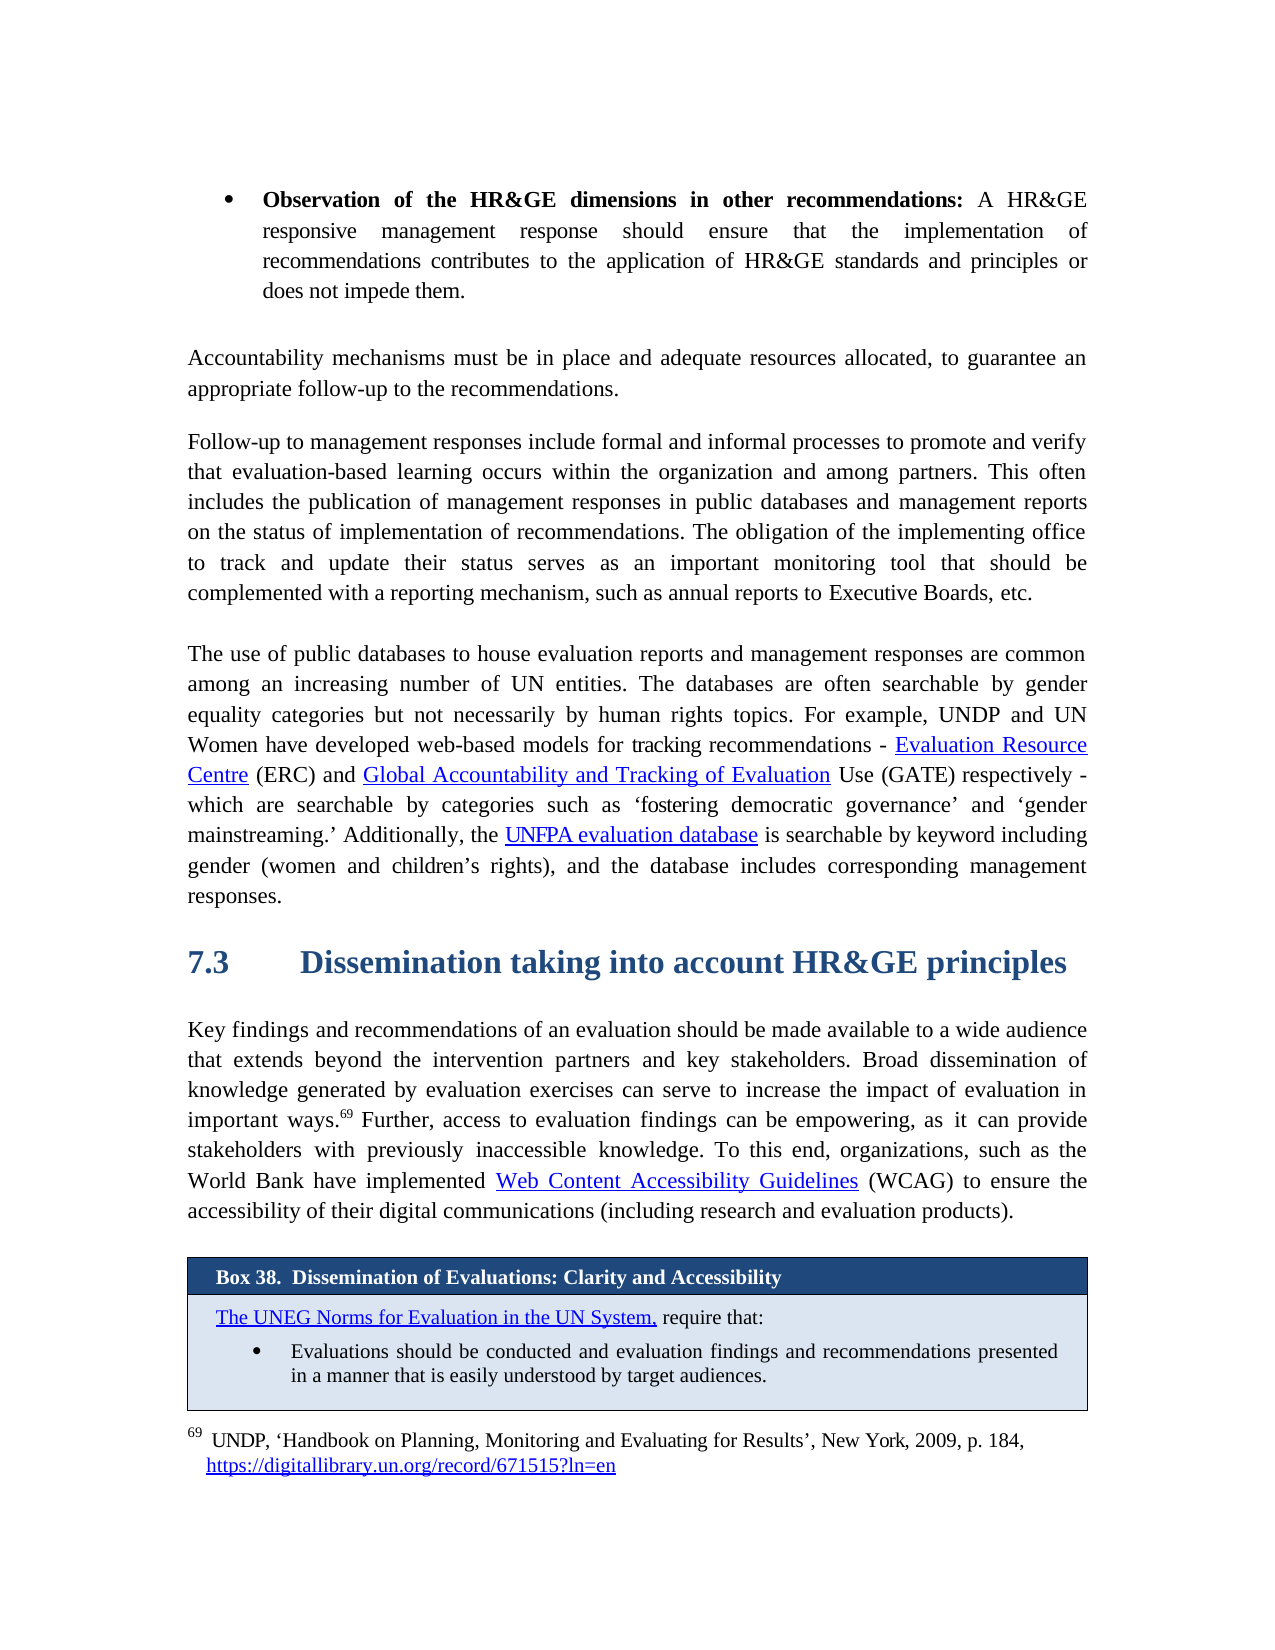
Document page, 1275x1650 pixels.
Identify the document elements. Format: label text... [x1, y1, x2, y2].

text Key findings and recommendations of an evaluation should be made available to a wide audience that extends beyond the intervention partners and key stakeholders. Broad dissemination of knowledge generated by evaluation exercises can serve to increase the impact of evaluation in important ways. Further, access to evaluation findings can be empowering, as it can provide stakeholders with previously inaccessible knowledge. To this end, organizations, such as the World Bank have implemented Web Content Accessibility Guidelines (WCAG) to ensure the accessibility of their digital communications (including research and evaluation products). [187, 1016, 1088, 1223]
list Observation of the HR&GE dimensions in other recommendations: A HR&GE responsive management response should ensure that the implementation of recommendations contributes to the application of HR&GE standards and principles or does not impede them. [225, 186, 1087, 303]
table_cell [188, 1295, 1087, 1410]
table_header Box 38. Dissemination of Evaluations: Clarity and Accessibility [188, 1258, 1087, 1294]
list Dissemination taking into account HR&GE principles [187, 942, 1087, 981]
text Accountability mechanisms must be in place and adequate resources allocated, to guarantee an appropriate follow-up to the recommendations. [187, 344, 1088, 401]
text The use of public databases to house evaluation reports and management responses are common among an increasing number of UN entities. The databases are often searchable by gender equality categories but not necessarily by human rights topics. For example, UNDP and UN Women have developed web-based models for tracking recommendations - Evaluation Resource Centre (ERC) and Global Accountability and Tracking of Evaluation Use (GATE) respectively - which are searchable by categories such as ‘fostering democratic governance’ and ‘gender mainstreaming.’ Additionally, the UNFPA evaluation database is searchable by keyword including gender (women and children’s rights), and the database includes corresponding management responses. [187, 640, 1087, 908]
text Follow-up to management responses include formal and informal processes to promote and verify that evaluation-based learning occurs within the organization and among partners. This often includes the publication of management responses in public databases and management reports on the status of implementation of recommendations. The obligation of the implementing office to track and update their status serves as an important monitoring tool that should be complemented with a reporting mechanism, such as annual reports to Executive Boards, etc. [187, 428, 1087, 605]
